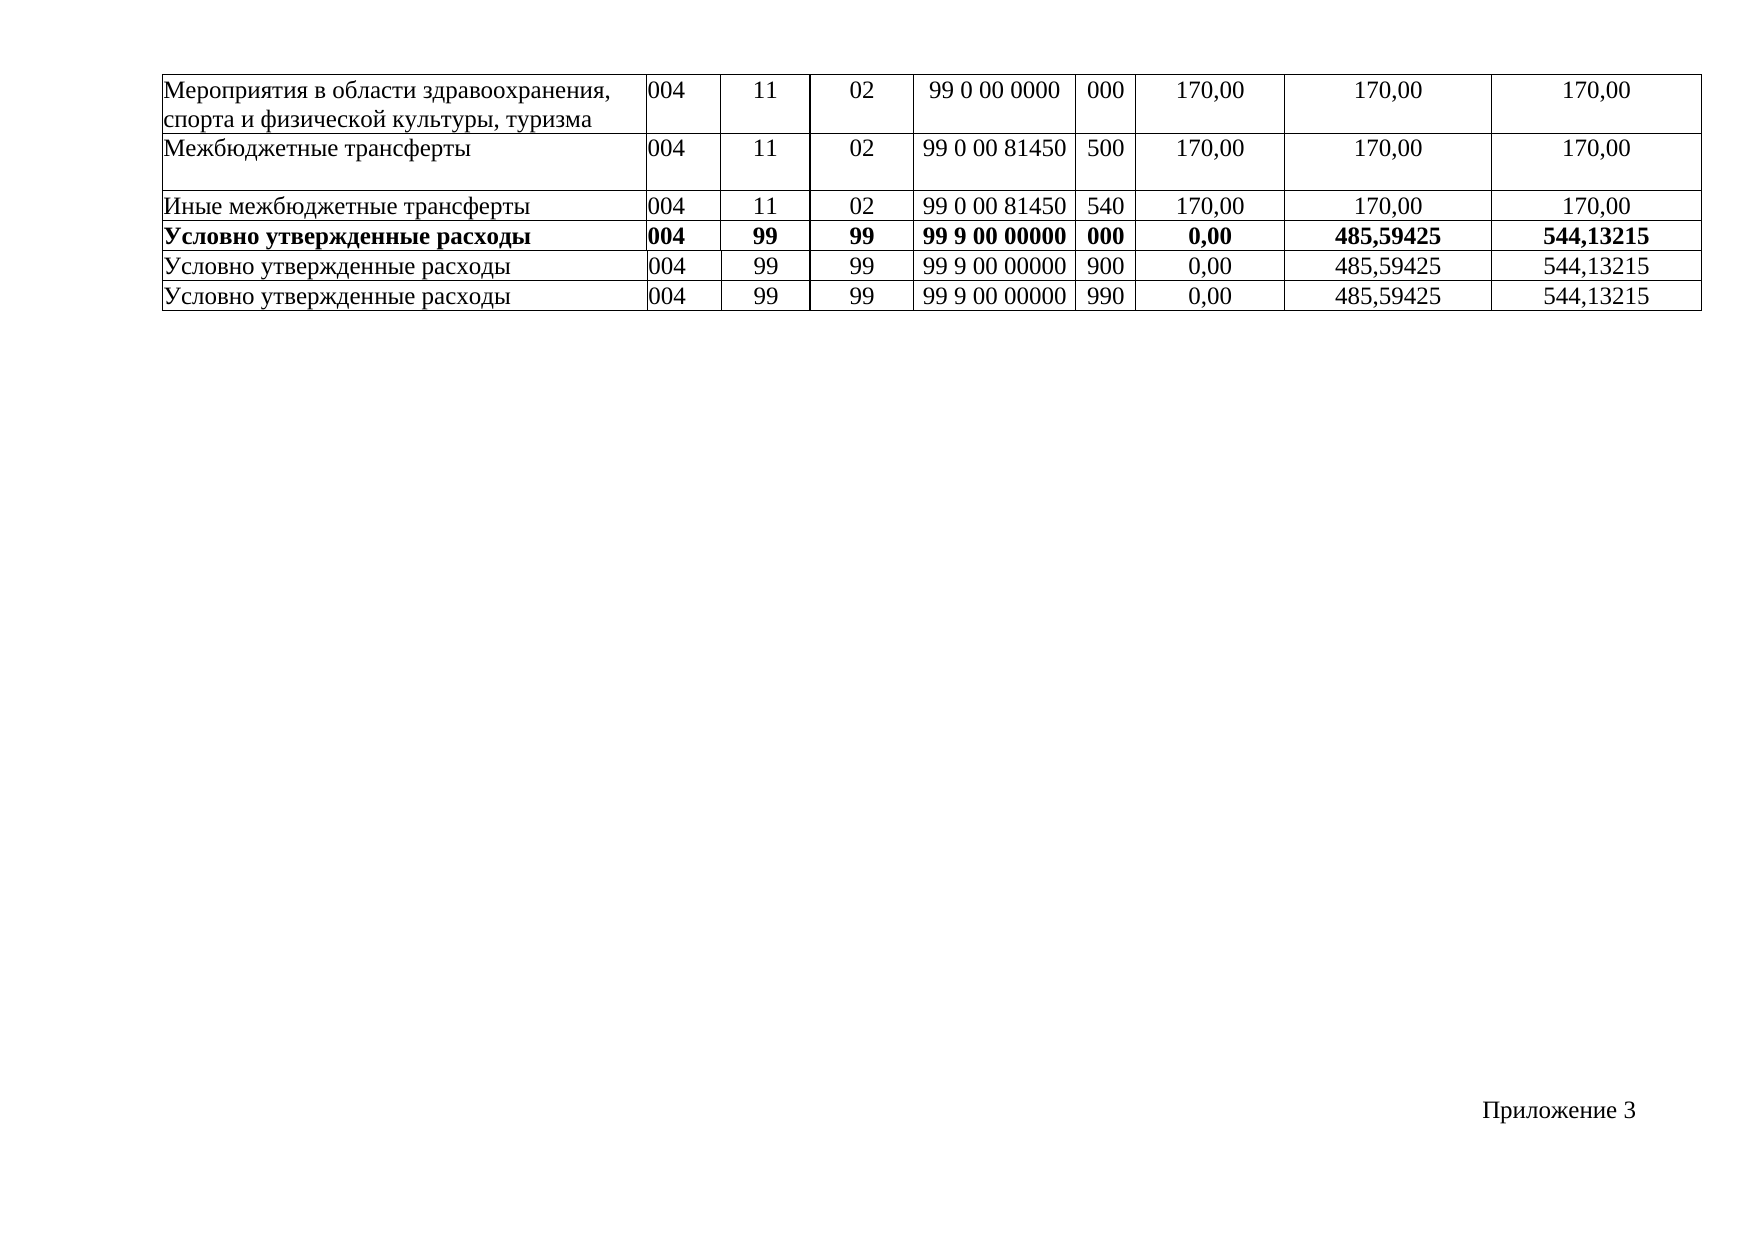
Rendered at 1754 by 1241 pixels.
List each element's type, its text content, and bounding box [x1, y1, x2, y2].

table_cell 99 [811, 251, 913, 280]
table_cell 004 [647, 75, 720, 132]
table_cell Межбюджетные трансферты [163, 134, 646, 190]
table_cell 000 [1076, 221, 1135, 250]
table_cell 485,59425 [1285, 221, 1491, 250]
table_cell 02 [811, 75, 913, 132]
table_cell 02 [811, 191, 913, 220]
text Приложение 3 [118, 1095, 1636, 1123]
table_cell 99 9 00 00000 [914, 281, 1075, 309]
table_cell 485,59425 [1285, 251, 1491, 280]
table_cell 11 [721, 75, 809, 132]
table_cell 000 [1076, 75, 1135, 132]
table_cell 500 [1076, 134, 1135, 190]
table_cell 11 [721, 134, 809, 190]
table_cell 004 [647, 221, 720, 250]
table_cell 004 [647, 134, 720, 190]
table_cell 170,00 [1492, 134, 1701, 190]
table_cell 99 0 00 0000 [914, 75, 1075, 132]
table_cell 004 [647, 191, 720, 220]
table_cell 99 0 00 81450 [914, 191, 1075, 220]
table_cell 170,00 [1136, 134, 1284, 190]
table_cell 0,00 [1136, 221, 1284, 250]
table_cell 540 [1076, 191, 1135, 220]
table_cell 544,13215 [1492, 251, 1701, 280]
table_cell 99 [722, 281, 809, 309]
table_cell 170,00 [1285, 75, 1491, 132]
table_cell 170,00 [1136, 75, 1284, 132]
table_cell 544,13215 [1492, 221, 1701, 250]
table_cell 170,00 [1492, 75, 1701, 132]
table_cell 900 [1076, 251, 1135, 280]
table_cell 170,00 [1492, 191, 1701, 220]
table_cell Условно утвержденные расходы [163, 221, 646, 250]
table_cell 990 [1076, 281, 1135, 309]
table_cell 170,00 [1285, 134, 1491, 190]
table_cell 170,00 [1285, 191, 1491, 220]
table_cell 99 [811, 281, 913, 309]
table_cell 0,00 [1136, 251, 1284, 280]
table_cell 99 [722, 251, 809, 280]
table_cell Условно утвержденные расходы [163, 251, 647, 280]
table_cell 170,00 [1136, 191, 1284, 220]
table_cell 99 9 00 00000 [914, 221, 1075, 250]
table_cell Иные межбюджетные трансферты [163, 191, 646, 220]
table_cell 004 [648, 251, 721, 280]
table_cell 99 [811, 221, 913, 250]
table_cell 99 [721, 221, 809, 250]
table_cell 02 [811, 134, 913, 190]
table_cell 99 9 00 00000 [914, 251, 1075, 280]
table_cell 11 [721, 191, 809, 220]
table_cell 544,13215 [1492, 281, 1701, 309]
table_cell Условно утвержденные расходы [163, 281, 647, 309]
table_cell 485,59425 [1285, 281, 1491, 309]
table_cell 004 [648, 281, 721, 309]
table_cell 99 0 00 81450 [914, 134, 1075, 190]
table_cell Мероприятия в области здравоохранения, спорта и физической культуры, туризма [163, 75, 646, 132]
table_cell 0,00 [1136, 281, 1284, 309]
